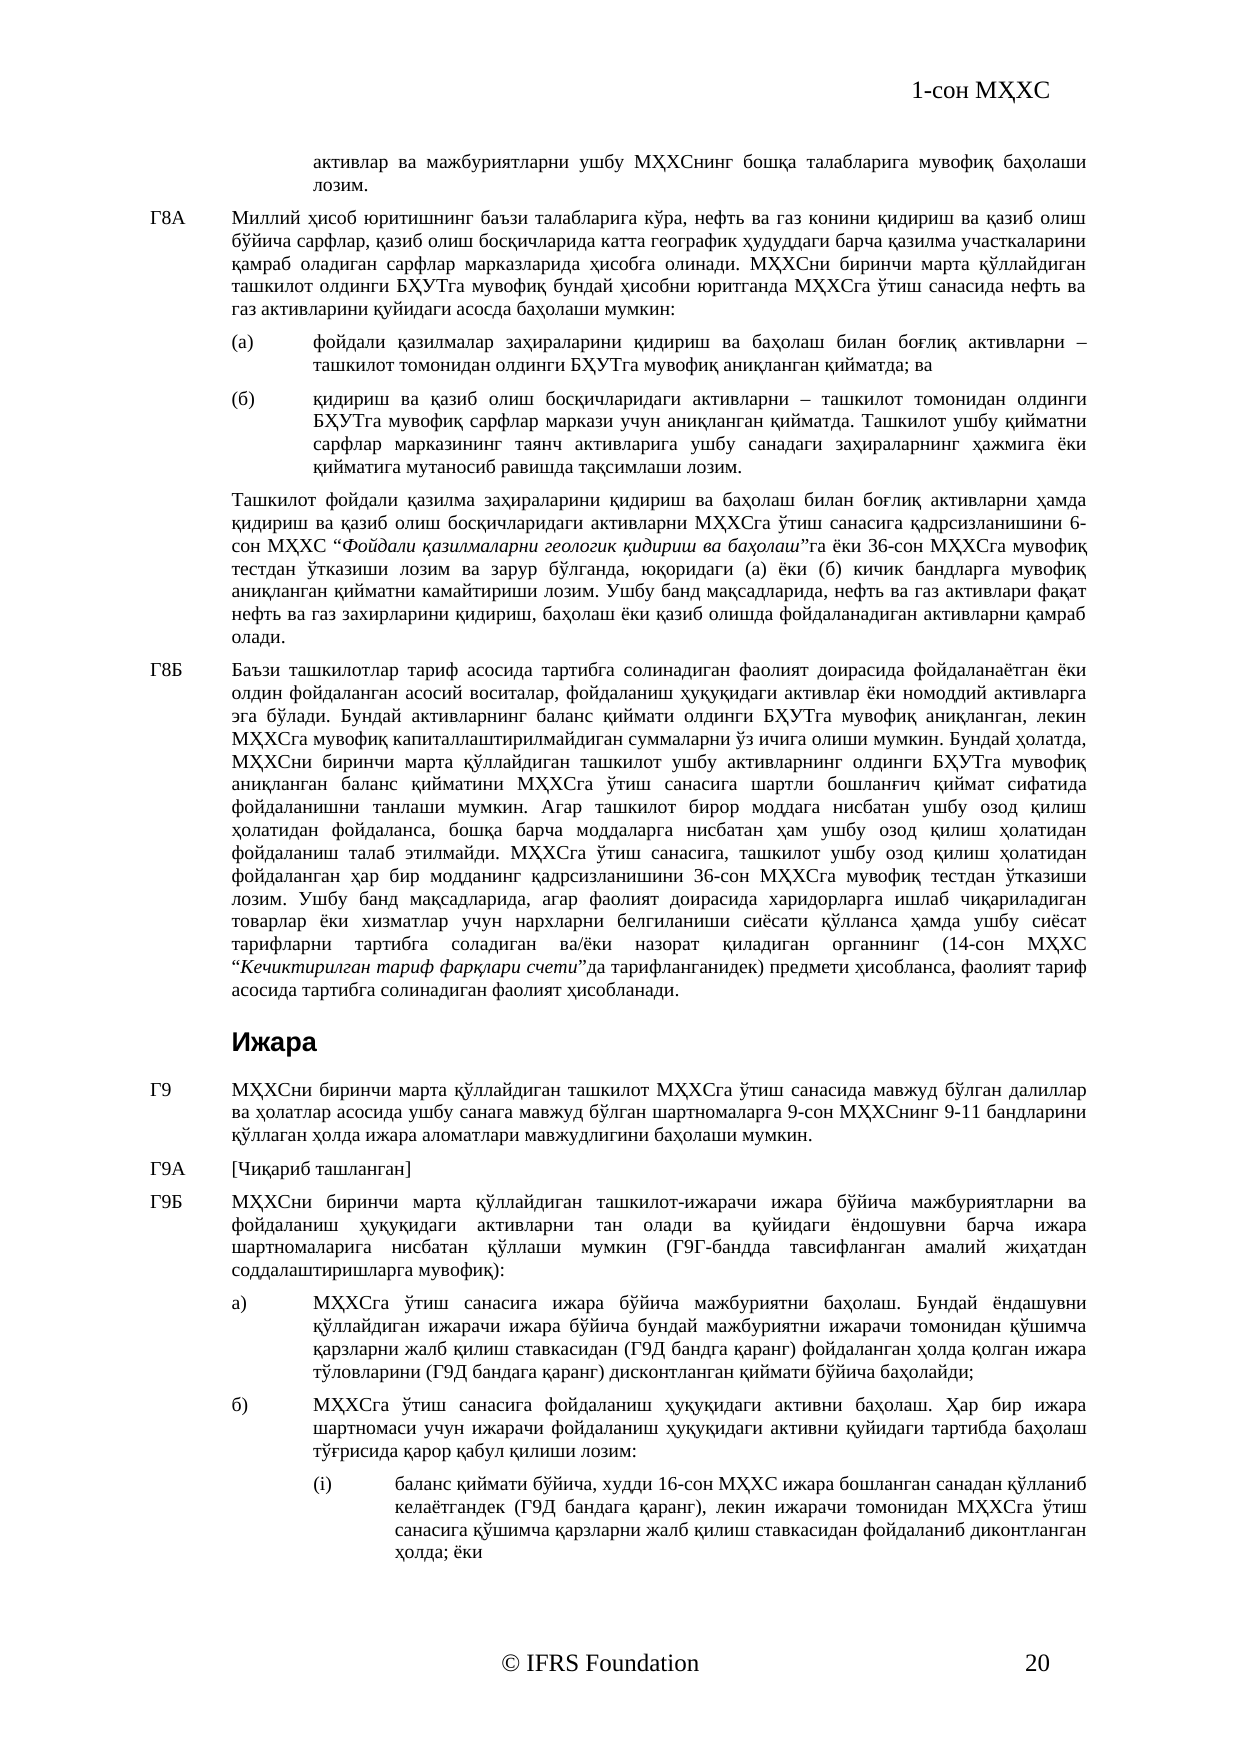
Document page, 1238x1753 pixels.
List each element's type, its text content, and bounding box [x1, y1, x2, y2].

text (i) баланс қиймати бўйича, худди 16-сон МҲХС ижара бошланган санадан қўлланиб келаётгандек (Г9Д бандага қаранг), лекин ижарачи томонидан МҲХСга ўтиш санасига қўшимча қарзларни жалб қилиш ставкасидан фойдаланиб диконтланган ҳолда; ёки [313, 1472, 1087, 1563]
text а) МҲХСга ўтиш санасига ижара бўйича мажбуриятни баҳолаш. Бундай ёндашувни қўллайдиган ижарачи ижара бўйича бундай мажбуриятни ижарачи томонидан қўшимча қарзларни жалб қилиш ставкасидан (Г9Д бандга қаранг) фойдаланган ҳолда қолган ижара тўловларини (Г9Д бандага қаранг) дисконтланган қиймати бўйича баҳолайди; [231, 1291, 1087, 1383]
text Ижара [231, 1026, 1087, 1057]
text Г9Б МҲХСни биринчи марта қўллайдиган ташкилот-ижарачи ижара бўйича мажбуриятларни ва фойдаланиш ҳуқуқидаги активларни тан олади ва қуйидаги ёндошувни барча ижара шартномаларига нисбатан қўллаши мумкин (Г9Г-бандда тавсифланган амалий жиҳатдан соддалаштиришларга мувофиқ): [150, 1190, 1087, 1281]
text Г9А [Чиқариб ташланган] [150, 1156, 1087, 1179]
text Г8Б Баъзи ташкилотлар тариф асосида тартибга солинадиган фаолият доирасида фойдаланаётган ёки олдин фойдаланган асосий воситалар, фойдаланиш ҳуқуқидаги активлар ёки номоддий активларга эга бўлади. Бундай активларнинг баланс қиймати олдинги БҲУТга мувофиқ аниқланган, лекин МҲХСга мувофиқ капиталлаштирилмайдиган суммаларни ўз ичига олиши мумкин. Бундай ҳолатда, МҲХСни биринчи марта қўллайдиган ташкилот ушбу активларнинг олдинги БҲУТга мувофиқ аниқланган баланс қийматини МҲХСга ўтиш санасига шартли бошланғич қиймат сифатида фойдаланишни танлаши мумкин. Агар ташкилот бирор моддага нисбатан ушбу озод қилиш ҳолатидан фойдаланса, бошқа барча моддаларга нисбатан ҳам ушбу озод қилиш ҳолатидан фойдаланиш талаб этилмайди. МҲХСга ўтиш санасига, ташкилот ушбу озод қилиш ҳолатидан фойдаланган ҳар бир модданинг қадрсизланишини 36-сон МҲХСга мувофиқ тестдан ўтказиши лозим. Ушбу банд мақсадларида, агар фаолият доирасида харидорларга ишлаб чиқариладиган товарлар ёки хизматлар учун нархларни белгиланиши сиёсати қўлланса ҳамда ушбу сиёсат тарифларни тартибга соладиган ва/ёки назорат қиладиган органнинг (14-сон МҲХС “Кечиктирилган тариф фарқлари счети”да тарифланганидек) предмети ҳисобланса, фаолият тариф асосида тартибга солинадиган фаолият ҳисобланади. [150, 658, 1087, 1001]
text (б) қидириш ва қазиб олиш босқичларидаги активларни – ташкилот томонидан олдинги БҲУТга мувофиқ сарфлар маркази учун аниқланган қийматда. Ташкилот ушбу қийматни сарфлар марказининг таянч активларига ушбу санадаги заҳираларнинг ҳажмига ёки қийматига мутаносиб равишда тақсимлаши лозим. [231, 387, 1087, 478]
text Ташкилот фойдали қазилма заҳираларини қидириш ва баҳолаш билан боғлиқ активларни ҳамда қидириш ва қазиб олиш босқичларидаги активларни МҲХСга ўтиш санасига қадрсизланишини 6-сон МҲХС “Фойдали қазилмаларни геологик қидириш ва баҳолаш”га ёки 36-сон МҲХСга мувофиқ тестдан ўтказиши лозим ва зарур бўлганда, юқоридаги (a) ёки (б) кичик бандларга мувофиқ аниқланган қийматни камайтириши лозим. Ушбу банд мақсадларида, нефть ва газ активлари фақат нефть ва газ захирларини қидириш, баҳолаш ёки қазиб олишда фойдаланадиган активларни қамраб олади. [231, 488, 1087, 648]
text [231, 150, 1087, 196]
text Г9 МҲХСни биринчи марта қўллайдиган ташкилот МҲХСга ўтиш санасида мавжуд бўлган далиллар ва ҳолатлар асосида ушбу санага мавжуд бўлган шартномаларга 9-сон МҲХСнинг 9-11 бандларини қўллаган ҳолда ижара аломатлари мавжудлигини баҳолаши мумкин. [150, 1078, 1087, 1146]
text Г8A Миллий ҳисоб юритишнинг баъзи талабларига кўра, нефть ва газ конини қидириш ва қазиб олиш бўйича сарфлар, қазиб олиш босқичларида катта географик ҳудуддаги барча қазилма участкаларини қамраб оладиган сарфлар марказларида ҳисобга олинади. МҲХСни биринчи марта қўллайдиган ташкилот олдинги БҲУТга мувофиқ бундай ҳисобни юритганда МҲХСга ўтиш санасида нефть ва газ активларини қуйидаги асосда баҳолаши мумкин: [150, 206, 1087, 320]
text б) МҲХСга ўтиш санасига фойдаланиш ҳуқуқидаги активни баҳолаш. Ҳар бир ижара шартномаси учун ижарачи фойдаланиш ҳуқуқидаги активни қуйидаги тартибда баҳолаш тўғрисида қарор қабул қилиши лозим: [231, 1393, 1087, 1461]
text (a) фойдали қазилмалар заҳираларини қидириш ва баҳолаш билан боғлиқ активларни – ташкилот томонидан олдинги БҲУТга мувофиқ аниқланган қийматда; ва [231, 331, 1087, 376]
